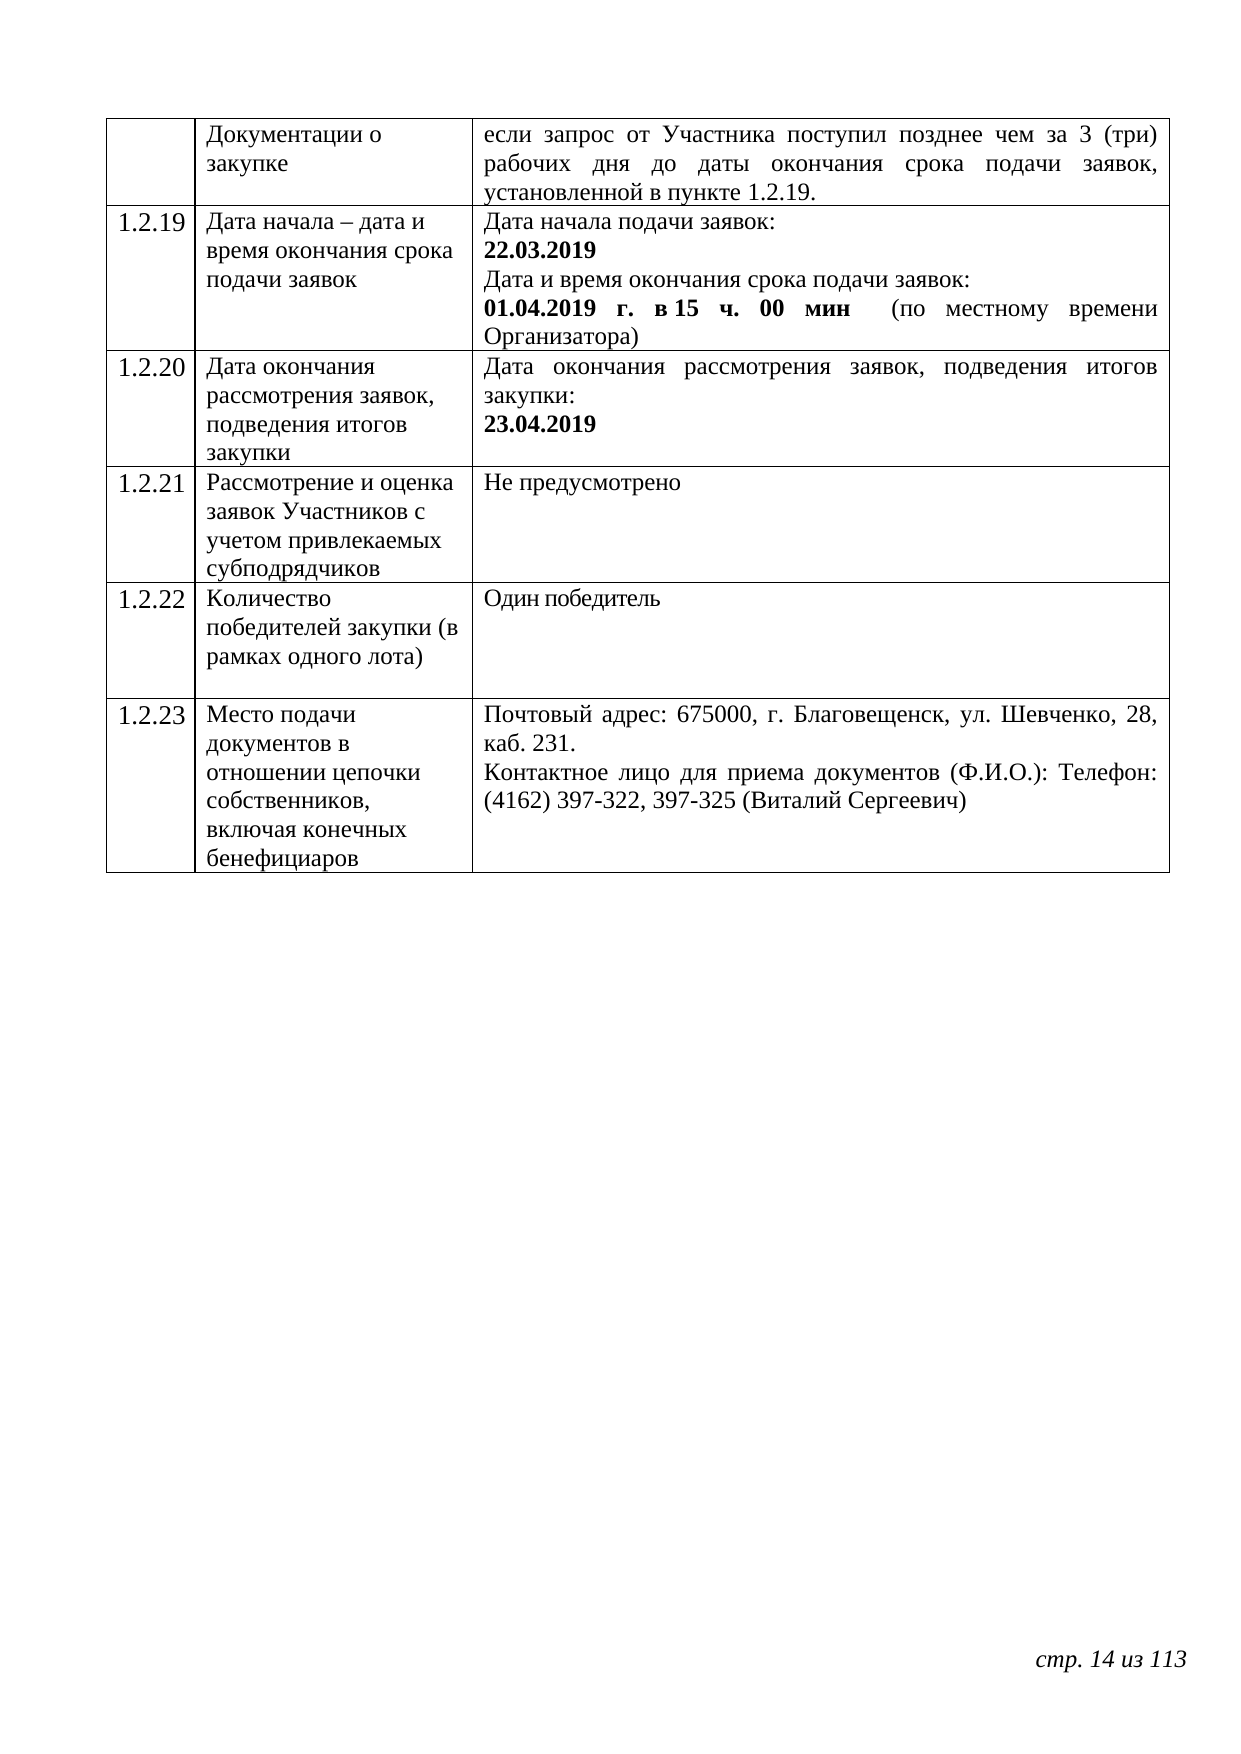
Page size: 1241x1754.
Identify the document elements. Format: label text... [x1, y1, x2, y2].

table_cell Место подачи документов в отношении цепочки собственников, включая конечных бенефициаров [196, 699, 472, 872]
table_cell [107, 351, 194, 466]
table_cell [107, 206, 194, 350]
table_cell Рассмотрение и оценка заявок Участников с учетом привлекаемых субподрядчиков [196, 467, 472, 582]
table_cell Дата начала – дата и время окончания срока подачи заявок [196, 206, 472, 350]
table_cell Почтовый адрес: 675000, г. Благовещенск, ул. Шевченко, 28, каб. 231. Контактное лицо для приема документов (Ф.И.О.): Телефон: (4162) 397-322, 397-325 (Виталий Сергеевич) [473, 699, 1169, 872]
table_cell Дата окончания рассмотрения заявок, подведения итогов закупки [196, 351, 472, 466]
table_cell Один победитель [473, 583, 1169, 698]
table_cell [107, 699, 194, 872]
table_cell [107, 467, 194, 582]
table_cell Не предусмотрено [473, 467, 1169, 582]
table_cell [473, 119, 1169, 205]
table_cell Дата окончания рассмотрения заявок, подведения итогов закупки: 23.04.2019 [473, 351, 1169, 466]
table_cell Количество победителей закупки (в рамках одного лота) [196, 583, 472, 698]
table_cell [107, 583, 194, 698]
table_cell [196, 119, 472, 205]
table_cell [107, 119, 194, 205]
table_cell Дата начала подачи заявок: 22.03.2019 Дата и время окончания срока подачи заявок: 01.04.2019 г. в 15 ч. 00 мин (по местному времени Организатора) [473, 206, 1169, 350]
